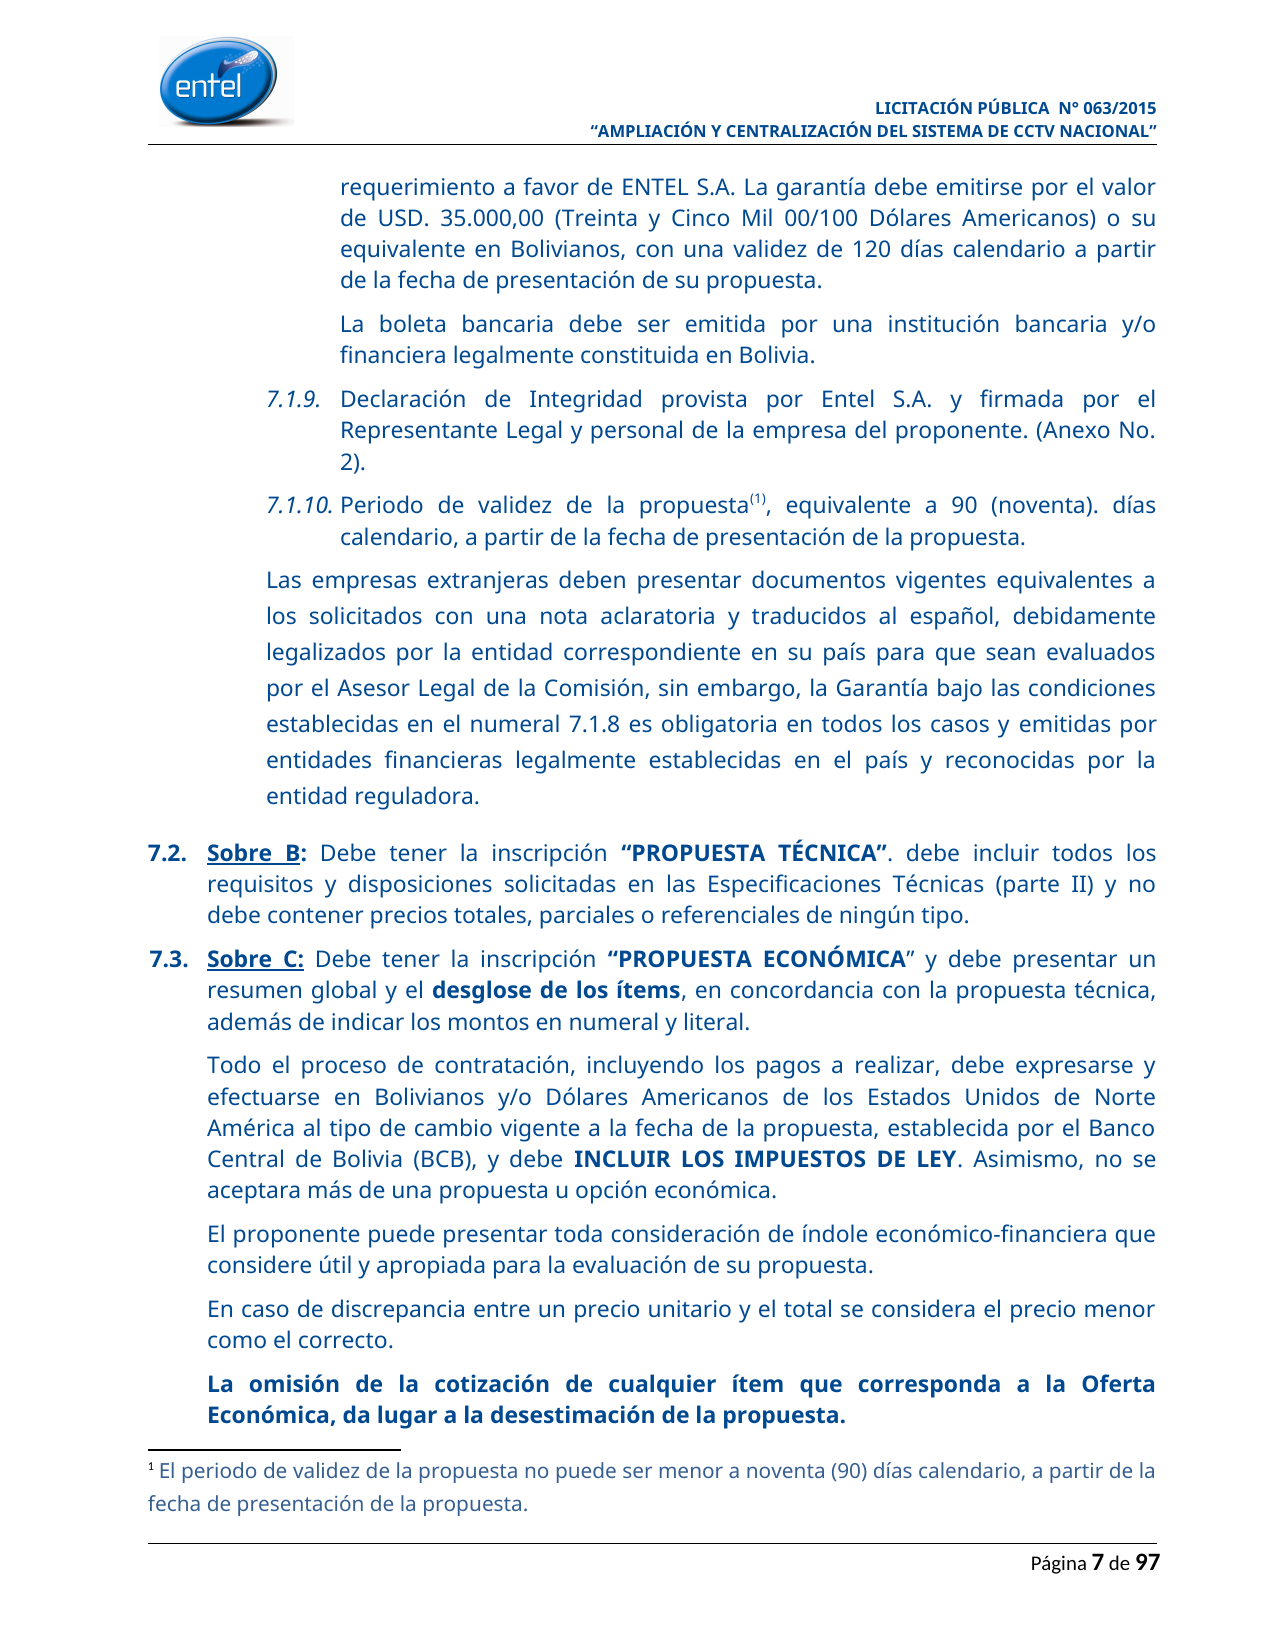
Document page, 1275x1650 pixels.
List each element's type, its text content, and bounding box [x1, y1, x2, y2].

text La omisión de la cotización de cualquier ítem que corresponda a la Oferta Económica, da lugar a la desestimación de la propuesta. [207, 1368, 1157, 1430]
text Todo el proceso de contratación, incluyendo los pagos a realizar, debe expresarse y efectuarse en Bolivianos y/o Dólares Americanos de los Estados Unidos de Norte América al tipo de cambio vigente a la fecha de la propuesta, establecida por el Banco Central de Bolivia (BCB), y debe INCLUIR LOS IMPUESTOS DE LEY. Asimismo, no se aceptara más de una propuesta u opción económica. [207, 1049, 1157, 1205]
list Periodo de validez de la propuesta(), equivalente a 90 (noventa). días calendario, a partir de la fecha de presentación de la propuesta. [266, 489, 1157, 552]
list Sobre C: Debe tener la inscripción “PROPUESTA ECONÓMICA” y debe presentar un resumen global y el desglose de los ítems, en concordancia con la propuesta técnica, además de indicar los montos en numeral y literal. [149, 943, 1157, 1037]
picture [159, 36, 295, 127]
list Sobre B: Debe tener la inscripción “PROPUESTA TÉCNICA”. debe incluir todos los requisitos y disposiciones solicitadas en las Especificaciones Técnicas (parte II) y no debe contener precios totales, parciales o referenciales de ningún tipo. [148, 837, 1157, 930]
text El proponente puede presentar toda consideración de índole económico-financiera que considere útil y apropiada para la evaluación de su propuesta. [207, 1218, 1157, 1280]
list Declaración de Integridad provista por Entel S.A. y firmada por el Representante Legal y personal de la empresa del proponente. (Anexo No. 2). [266, 383, 1157, 477]
text La boleta bancaria debe ser emitida por una institución bancaria y/o financiera legalmente constituida en Bolivia. [339, 308, 1157, 371]
text Las empresas extranjeras deben presentar documentos vigentes equivalentes a los solicitados con una nota aclaratoria y traducidos al español, debidamente legalizados por la entidad correspondiente en su país para que sean evaluados por el Asesor Legal de la Comisión, sin embargo, la Garantía bajo las condiciones establecidas en el numeral 7.1.8 es obligatoria en todos los casos y emitidas por entidades financieras legalmente establecidas en el país y reconocidas por la entidad reguladora. [266, 564, 1157, 811]
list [266, 171, 1157, 296]
text En caso de discrepancia entre un precio unitario y el total se considera el precio menor como el correcto. [207, 1293, 1157, 1355]
